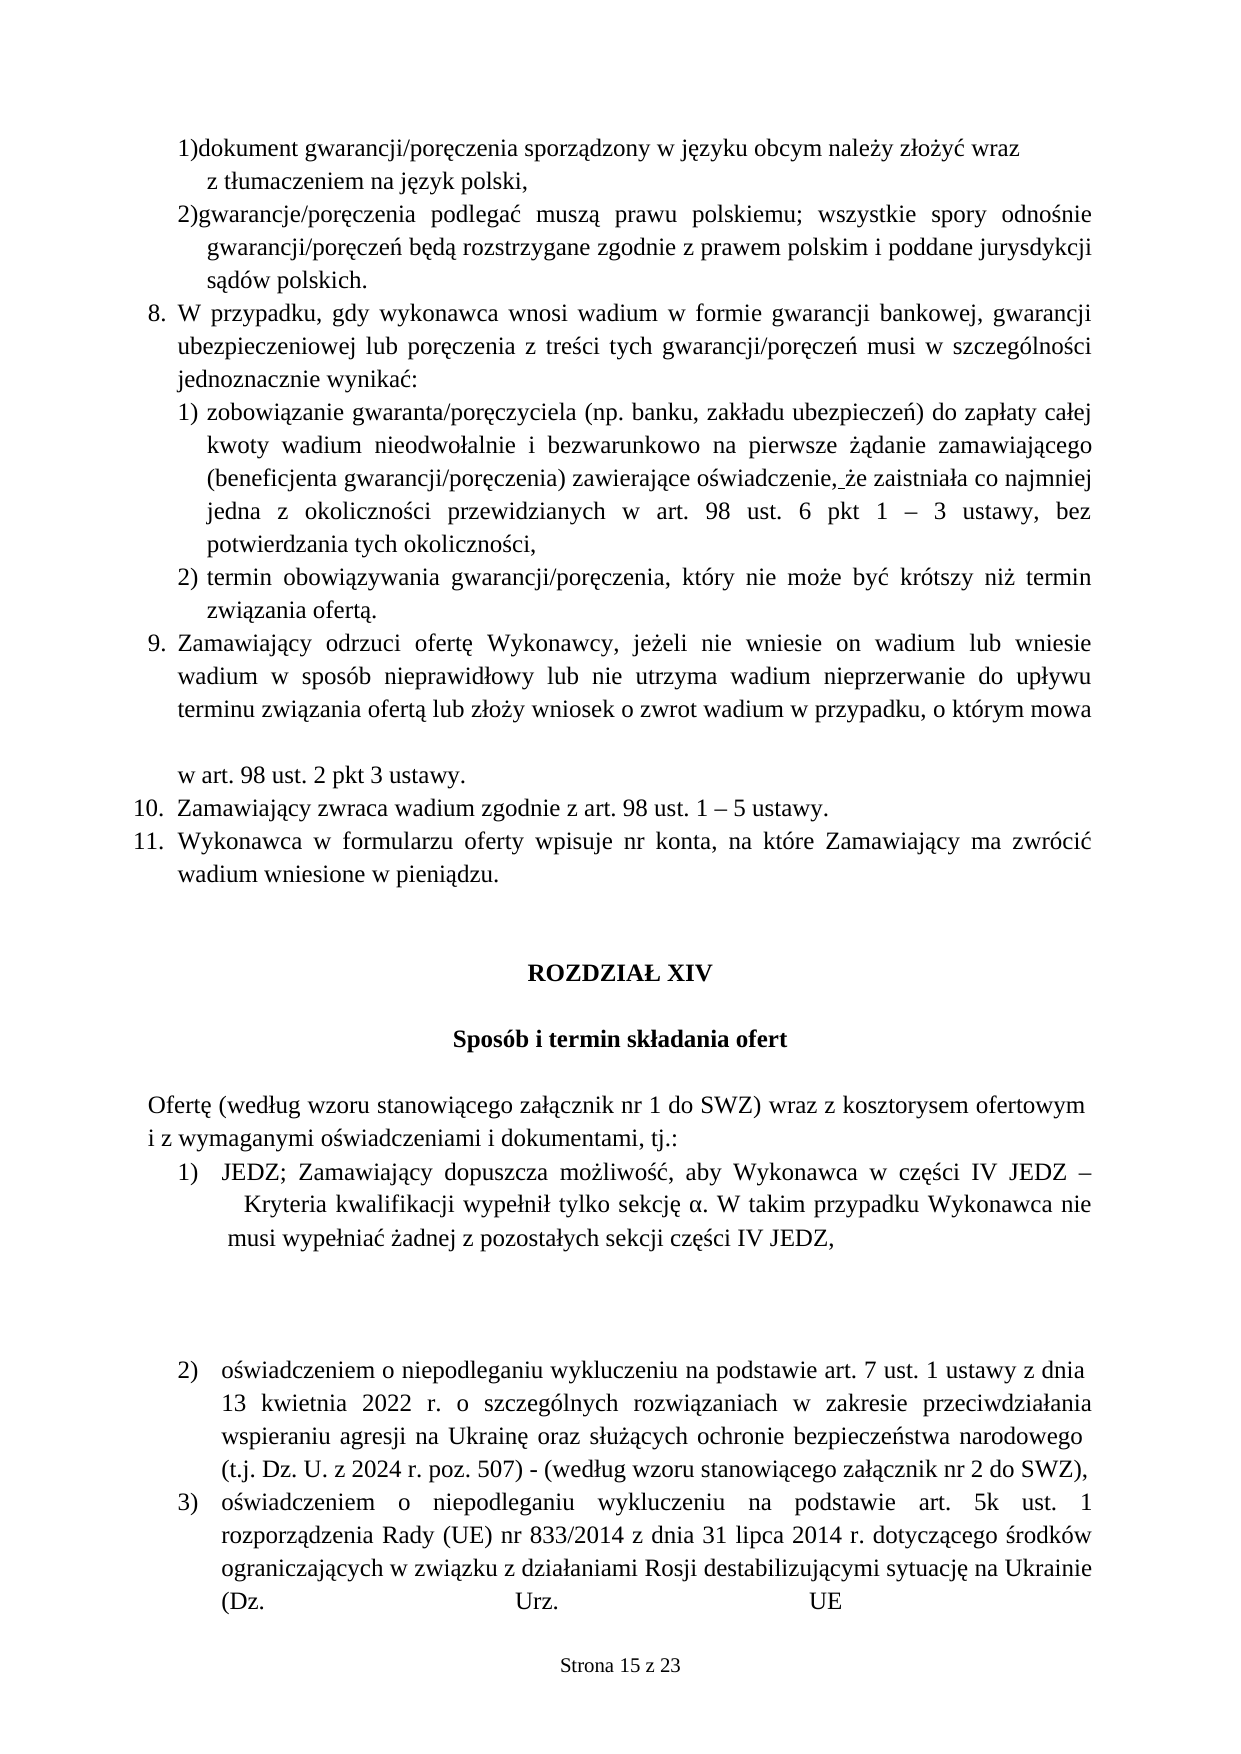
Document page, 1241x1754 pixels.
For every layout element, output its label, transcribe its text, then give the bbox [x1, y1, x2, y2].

text Ofertę (według wzoru stanowiącego załącznik nr 1 do SWZ) wraz z kosztorysem ofertowym i z wymaganymi oświadczeniami i dokumentami, tj.: [148, 1091, 1093, 1152]
list zobowiązanie gwaranta/poręczyciela (np. banku, zakładu ubezpieczeń) do zapłaty całej kwoty wadium nieodwołalnie i bezwarunkowo na pierwsze żądanie zamawiającego (beneficjenta gwarancji/poręczenia) zawierające oświadczenie, że zaistniała co najmniej jedna z okoliczności przewidzianych w art. 98 ust. 6 pkt 1 – 3 ustawy, bez potwierdzania tych okoliczności, [177, 397, 1093, 558]
list gwarancje/poręczenia podlegać muszą prawu polskiemu; wszystkie spory odnośnie gwarancji/poręczeń będą rozstrzygane zgodnie z prawem polskim i poddane jurysdykcji sądów polskich. [177, 199, 1093, 294]
text 2) oświadczeniem o niepodleganiu wykluczeniu na podstawie art. 7 ust. 1 ustawy z dnia 13 kwietnia 2022 r. o szczególnych rozwiązaniach w zakresie przeciwdziałania wspieraniu agresji na Ukrainę oraz służących ochronie bezpieczeństwa narodowego (t.j. Dz. U. z 2024 r. poz. 507) - (według wzoru stanowiącego załącznik nr 2 do SWZ), [177, 1355, 1093, 1482]
text 9. Zamawiający odrzuci ofertę Wykonawcy, jeżeli nie wniesie on wadium lub wniesie wadium w sposób nieprawidłowy lub nie utrzyma wadium nieprzerwanie do upływu terminu związania ofertą lub złoży wniosek o zwrot wadium w przypadku, o którym mowa w art. 98 ust. 2 pkt 3 ustawy. [148, 628, 1093, 789]
text 8. W przypadku, gdy wykonawca wnosi wadium w formie gwarancji bankowej, gwarancji ubezpieczeniowej lub poręczenia z treści tych gwarancji/poręczeń musi w szczególności jednoznacznie wynikać: [148, 298, 1093, 393]
list termin obowiązywania gwarancji/poręczenia, który nie może być krótszy niż termin związania ofertą. [177, 562, 1093, 624]
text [177, 1487, 1093, 1614]
list dokument gwarancji/poręczenia sporządzony w języku obcym należy złożyć wraz z tłumaczeniem na język polski, [177, 133, 1093, 195]
text Sposób i termin składania ofert [148, 1024, 1093, 1053]
text 10. Zamawiający zwraca wadium zgodnie z art. 98 ust. 1 – 5 ustawy. [133, 793, 1093, 822]
text ROZDZIAŁ XIV [148, 958, 1093, 987]
text 11. Wykonawca w formularzu oferty wpisuje nr konta, na które Zamawiający ma zwrócić wadium wniesione w pieniądzu. [133, 826, 1093, 888]
text 1) JEDZ; Zamawiający dopuszcza możliwość, aby Wykonawca w części IV JEDZ – Kryteria kwalifikacji wypełnił tylko sekcję α. W takim przypadku Wykonawca nie musi wypełniać żadnej z pozostałych sekcji części IV JEDZ, [177, 1157, 1093, 1251]
